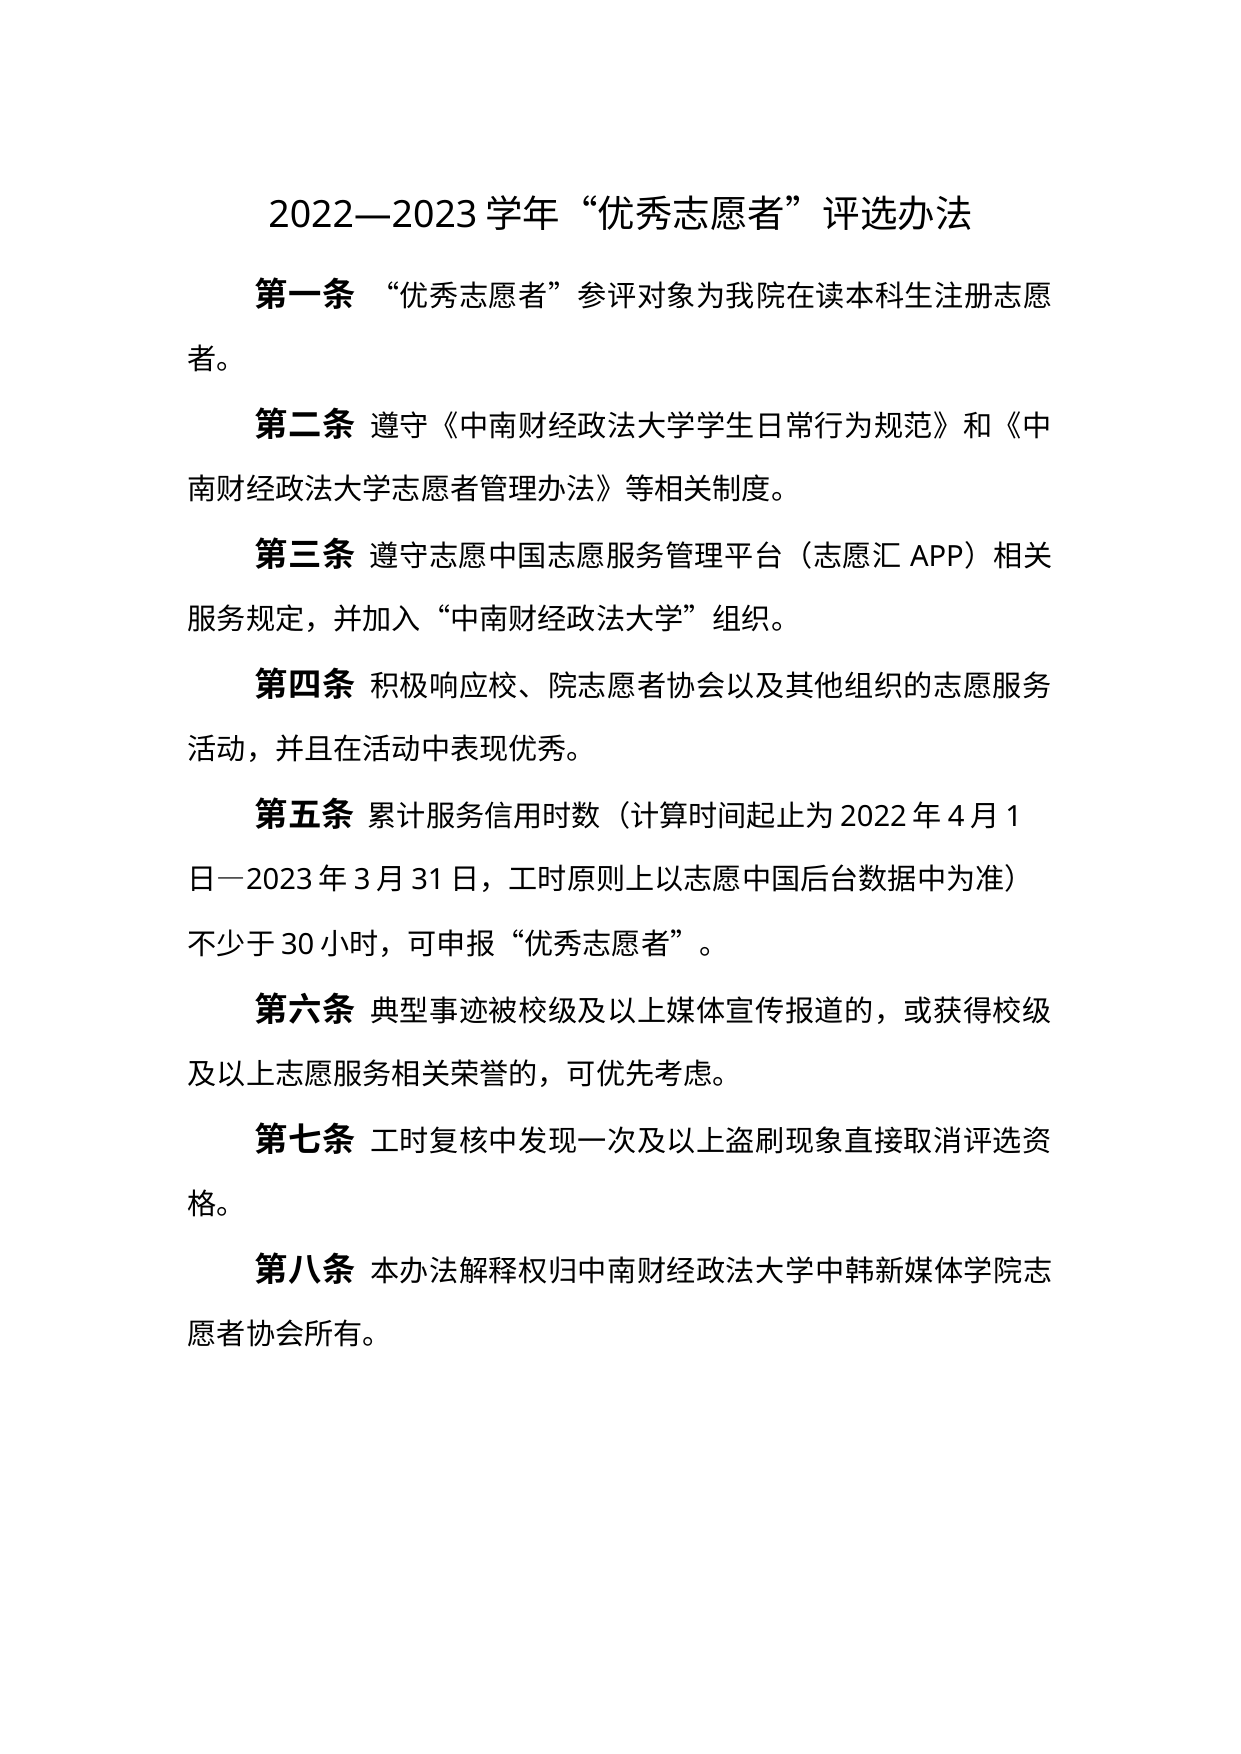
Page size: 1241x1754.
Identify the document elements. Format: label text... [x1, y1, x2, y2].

text 第六条 典型事迹被校级及以上媒体宣传报道的，或获得校级及以上志愿服务相关荣誉的，可优先考虑。 [187, 974, 1053, 1104]
text 第四条 积极响应校、院志愿者协会以及其他组织的志愿服务活动，并且在活动中表现优秀。 [187, 649, 1053, 779]
text 第五条 累计服务信用时数（计算时间起止为2022年4月1日—2023年3月31日，工时原则上以志愿中国后台数据中为准）不少于30小时，可申报“优秀志愿者”。 [187, 779, 1053, 974]
text 第二条 遵守《中南财经政法大学学生日常行为规范》和《中南财经政法大学志愿者管理办法》等相关制度。 [187, 389, 1053, 519]
text 第三条 遵守志愿中国志愿服务管理平台（志愿汇APP）相关服务规定，并加入“中南财经政法大学”组织。 [187, 519, 1053, 649]
text 第八条 本办法解释权归中南财经政法大学中韩新媒体学院志愿者协会所有。 [187, 1234, 1053, 1364]
text 第七条 工时复核中发现一次及以上盗刷现象直接取消评选资格。 [187, 1104, 1053, 1234]
text 2022—2023学年“优秀志愿者”评选办法 [187, 178, 1053, 243]
text 第一条 “优秀志愿者”参评对象为我院在读本科生注册志愿者。 [187, 259, 1053, 389]
